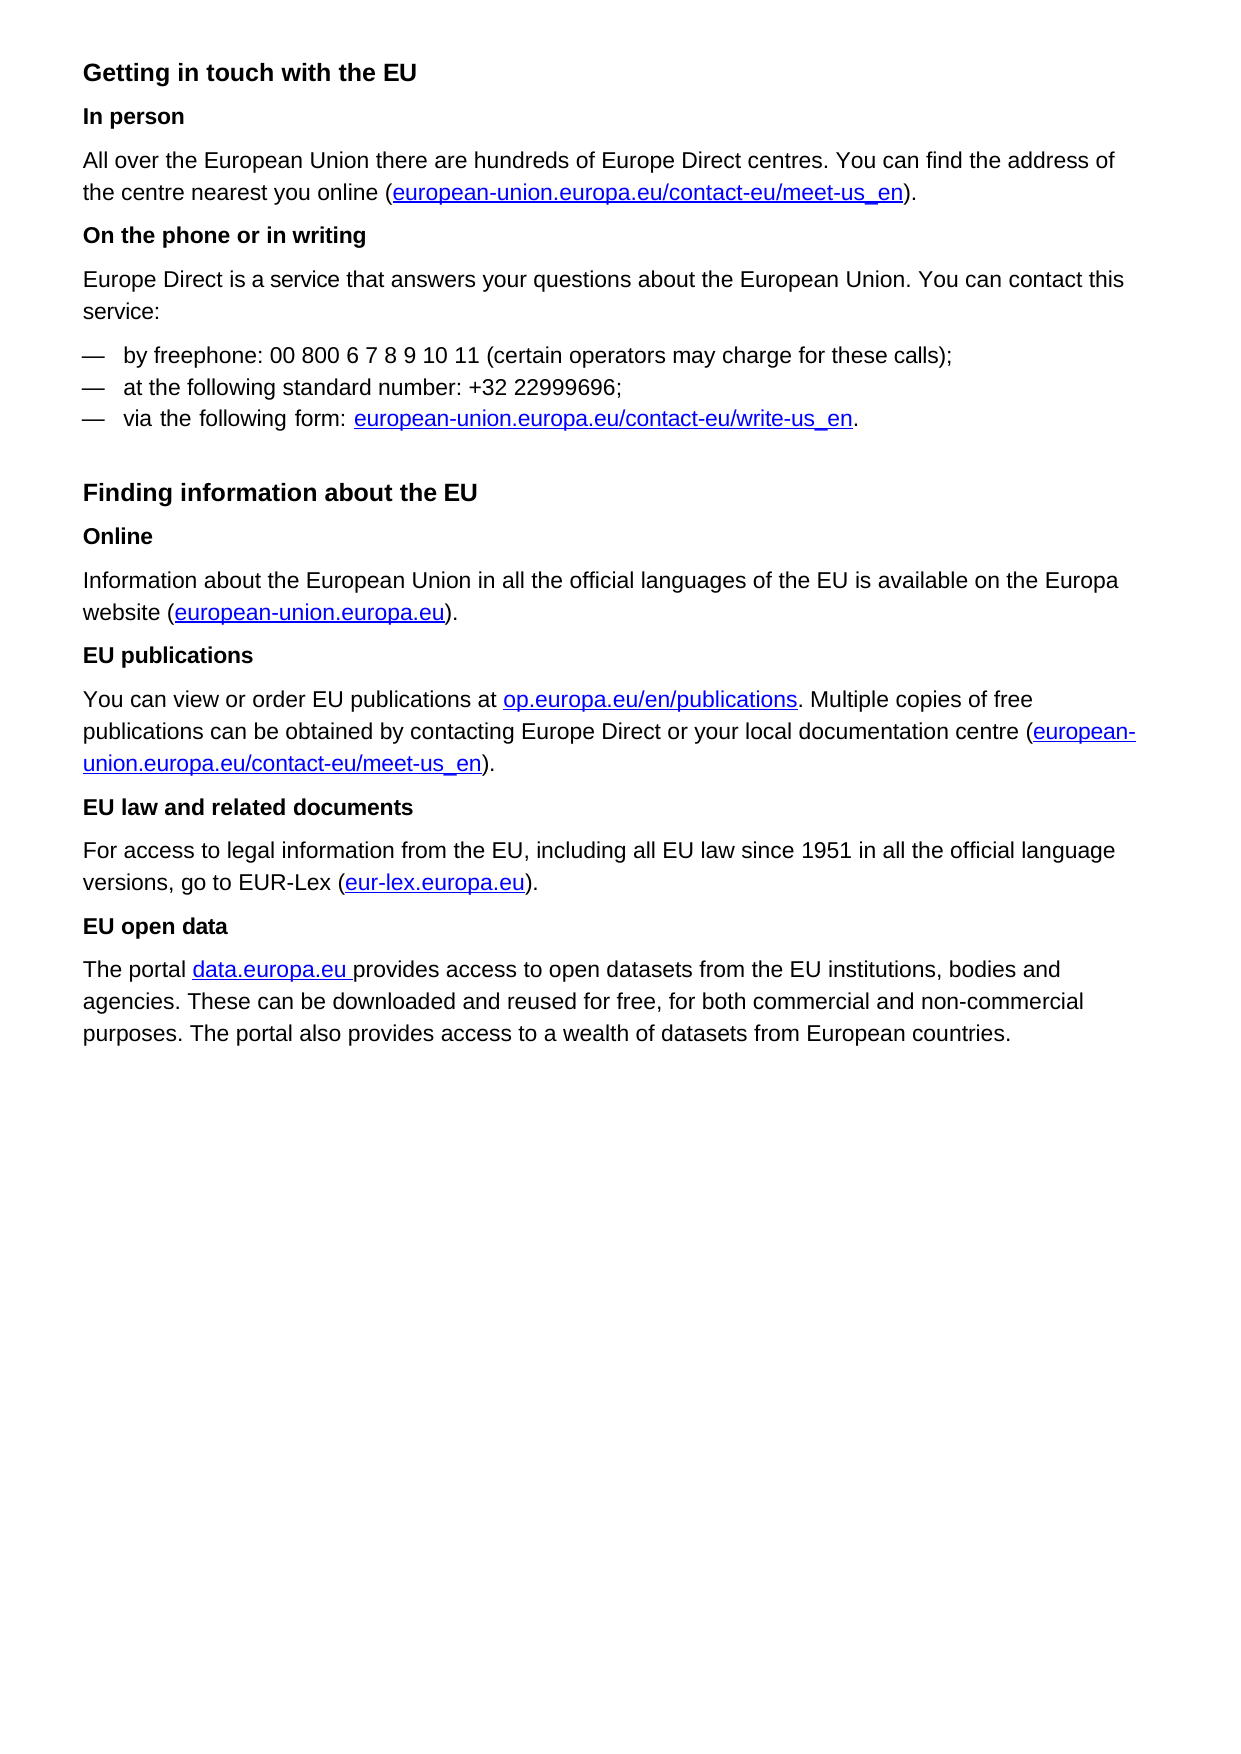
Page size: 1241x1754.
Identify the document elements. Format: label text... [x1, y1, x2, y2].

text For access to legal information from the EU, including all EU law since 1951 in all the official language versions, go to EUR-Lex (eur-lex.europa.eu). [83, 837, 1152, 896]
text Europe Direct is a service that answers your questions about the European Union. You can contact this service: [83, 266, 1152, 324]
list at the following standard number: +32 22999696; [82, 373, 1152, 400]
list by freephone: 00 800 6 7 8 9 10 11 (certain operators may charge for these calls); [82, 342, 1152, 368]
text You can view or order EU publications at op.europa.eu/en/publications. Multiple copies of free publications can be obtained by contacting Europe Direct or your local documentation centre (european-union.europa.eu/contact-eu/meet-us_en). [83, 686, 1152, 776]
subtitle EU publications [83, 642, 1152, 669]
subtitle EU law and related documents [83, 793, 1152, 820]
text Information about the European Union in all the official languages of the EU is available on the Europa website (european-union.europa.eu). [83, 567, 1152, 625]
subtitle Finding information about the EU [83, 478, 1152, 507]
subtitle EU open data [83, 913, 1152, 939]
subtitle Online [83, 523, 1152, 549]
subtitle Getting in touch with the EU [83, 58, 1152, 87]
text All over the European Union there are hundreds of Europe Direct centres. You can find the address of the centre nearest you online (european-union.europa.eu/contact-eu/meet-us_en). [83, 147, 1152, 205]
subtitle In person [83, 103, 1152, 129]
text The portal data.europa.eu provides access to open datasets from the EU institutions, bodies and agencies. These can be downloaded and reused for free, for both commercial and non-commercial purposes. The portal also provides access to a wealth of datasets from European countries. [83, 956, 1152, 1047]
subtitle On the phone or in writing [83, 222, 1152, 249]
list via the following form: european-union.europa.eu/contact-eu/write-us_en. [82, 405, 1152, 432]
